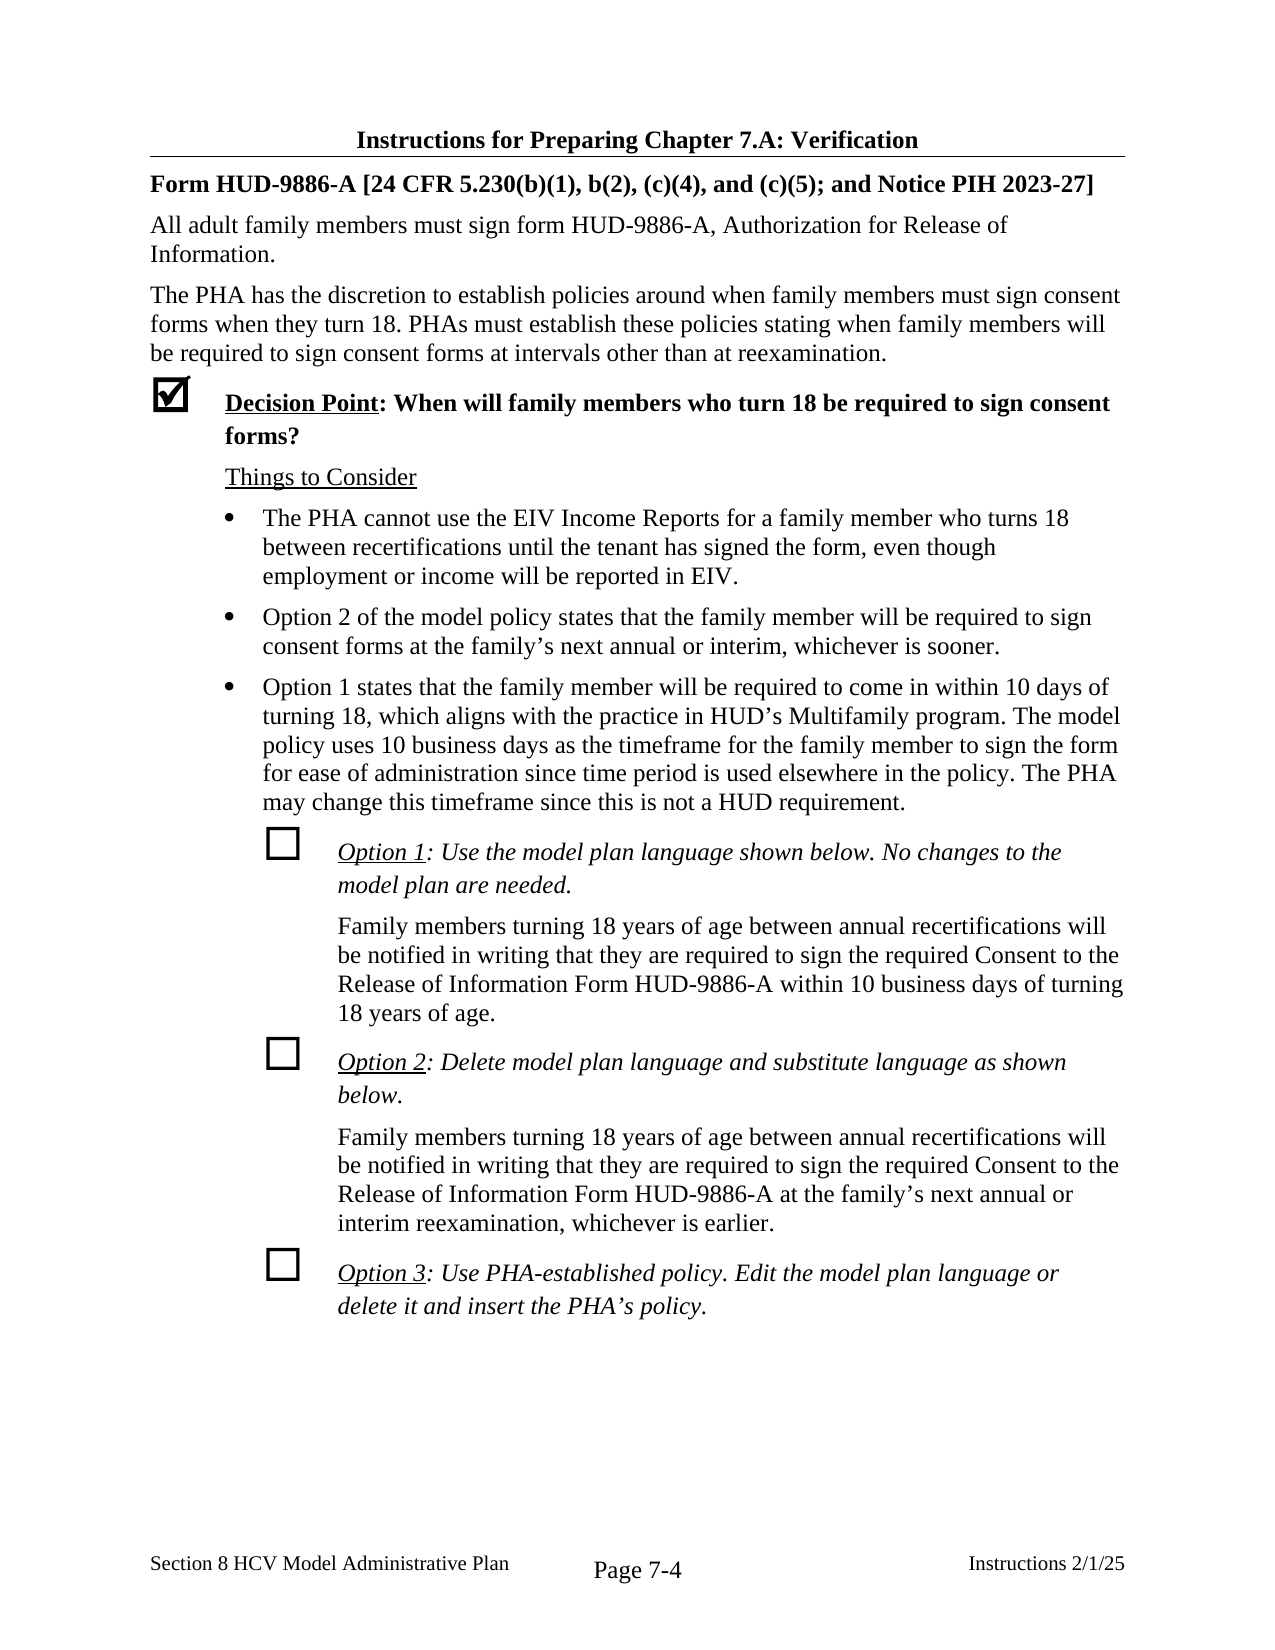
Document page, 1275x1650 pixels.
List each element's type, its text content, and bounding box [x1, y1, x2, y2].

text Option 2: Delete model plan language and substitute language as shown below. [262, 1039, 1125, 1109]
list Option 1 states that the family member will be required to come in within 10 days of turning 18, which aligns with the practice in HUD’s Multifamily program. The model policy uses 10 business days as the timeframe for the family member to sign the form for ease of administration since time period is used elsewhere in the policy. The PHA may change this timeframe since this is not a HUD requirement. [225, 672, 1125, 816]
text Family members turning 18 years of age between annual recertifications will be notified in writing that they are required to sign the required Consent to the Release of Information Form HUD-9886-A at the family’s next annual or interim reexamination, whichever is earlier. [337, 1122, 1125, 1237]
text All adult family members must sign form HUD-9886-A, Authorization for Release of Information. [150, 211, 1125, 268]
text Option 3: Use PHA-established policy. Edit the model plan language or delete it and insert the PHA’s policy. [262, 1249, 1125, 1320]
text Decision Point: When will family members who turn 18 be required to sign consent forms? [150, 379, 1125, 450]
text Option 1: Use the model plan language shown below. No changes to the model plan are needed. [262, 828, 1125, 899]
text Form HUD-9886-A [24 CFR 5.230(b)(1), b(2), (c)(4), and (c)(5); and Notice PIH 2023-27] [150, 169, 1125, 198]
text The PHA has the discretion to establish policies around when family members must sign consent forms when they turn 18. PHAs must establish these policies stating when family members will be required to sign consent forms at intervals other than at reexamination. [150, 281, 1125, 367]
list The PHA cannot use the EIV Income Reports for a family member who turns 18 between recertifications until the tenant has signed the form, even though employment or income will be reported in EIV. [225, 503, 1125, 590]
text Family members turning 18 years of age between annual recertifications will be notified in writing that they are required to sign the required Consent to the Release of Information Form HUD-9886-A within 10 business days of turning 18 years of age. [337, 911, 1125, 1026]
text Things to Consider [225, 462, 1125, 491]
list Option 2 of the model policy states that the family member will be required to sign consent forms at the family’s next annual or interim, whichever is sooner. [225, 602, 1125, 660]
